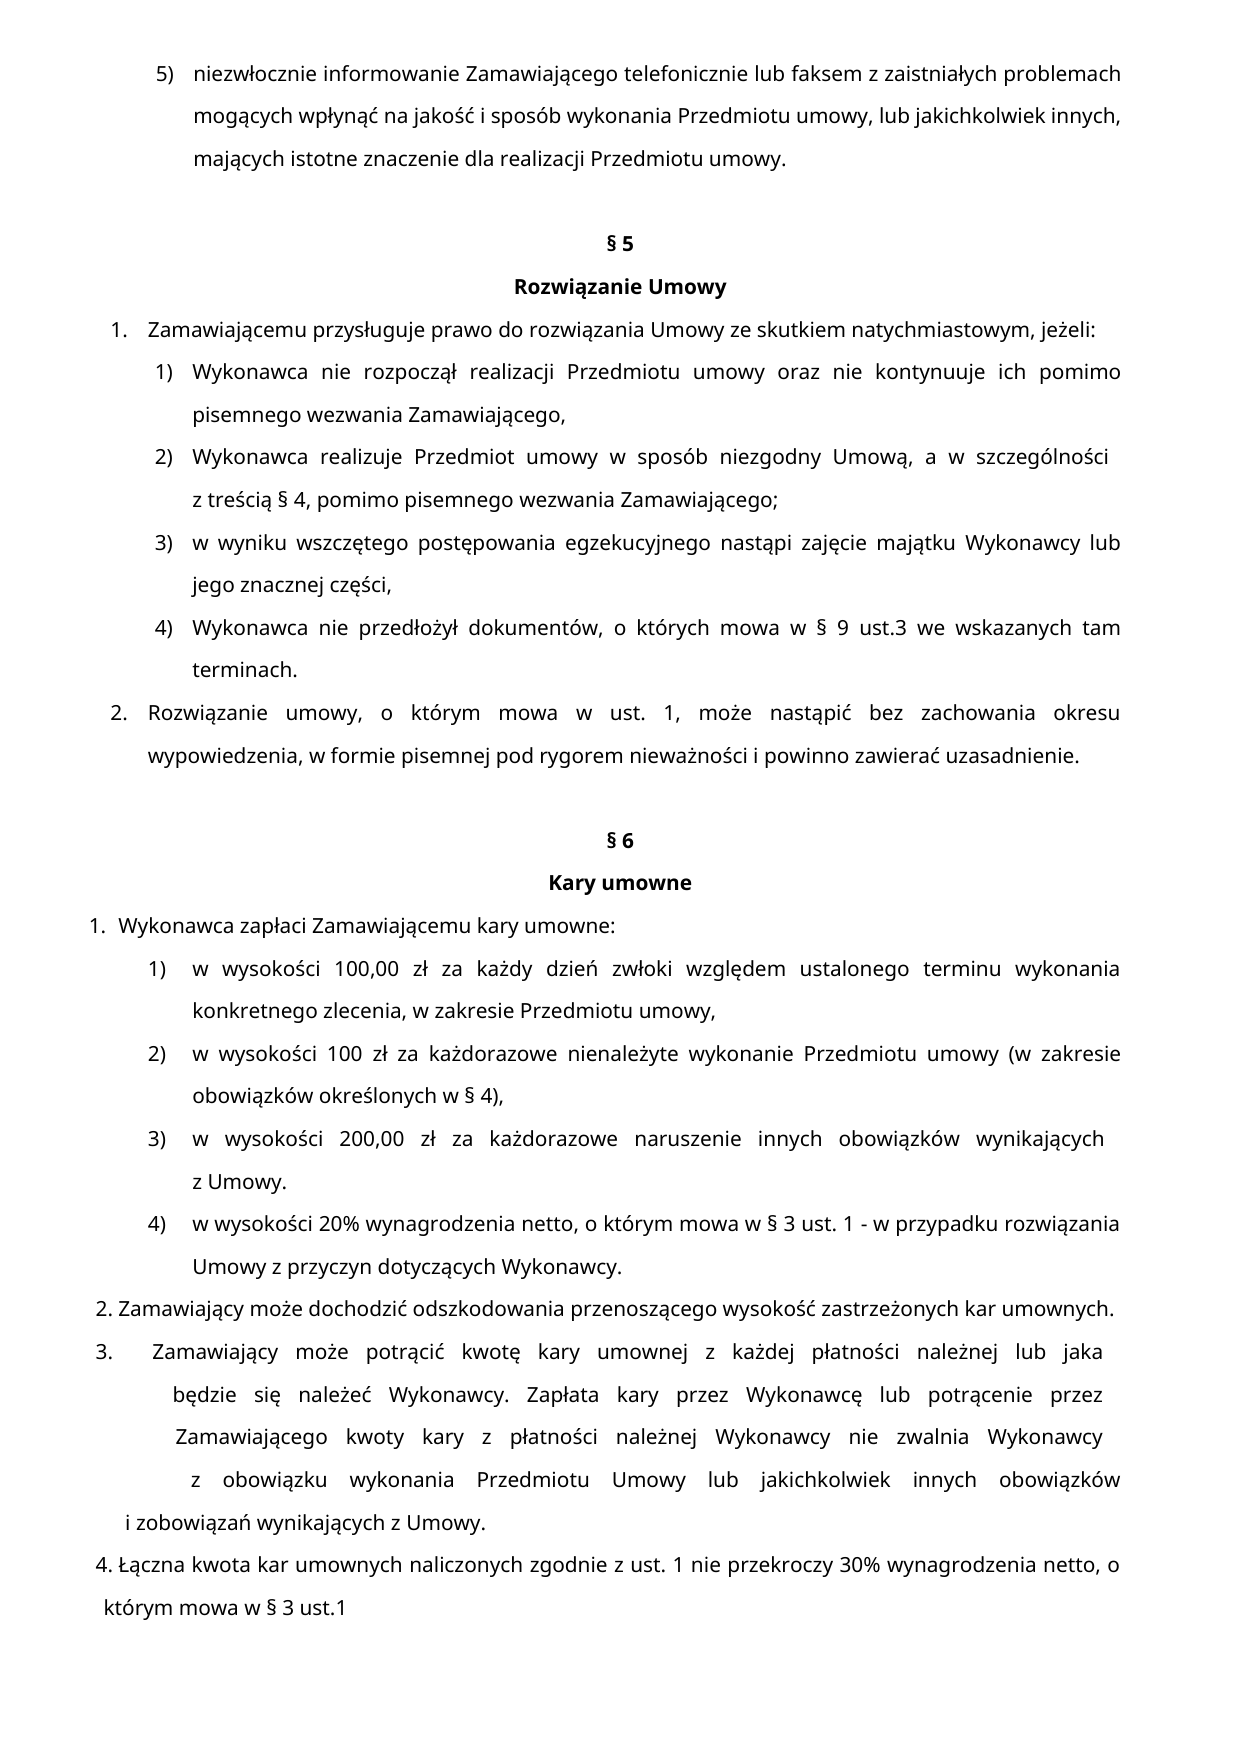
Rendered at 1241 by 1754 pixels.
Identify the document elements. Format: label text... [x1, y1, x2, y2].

list Łączna kwota kar umownych naliczonych zgodnie z ust. 1 nie przekroczy 30% wynagrodzenia netto, o którym mowa w § 3 ust.1 [95, 1550, 1122, 1621]
list w wysokości 200,00 zł za każdorazowe naruszenie innych obowiązków wynikających z Umowy. [148, 1124, 1122, 1195]
list w wysokości 100,00 zł za każdy dzień zwłoki względem ustalonego terminu wykonania konkretnego zlecenia, w zakresie Przedmiotu umowy, [148, 954, 1122, 1025]
list Wykonawca realizuje Przedmiot umowy w sposób niezgodny Umową, a w szczególności z treścią § 4, pomimo pisemnego wezwania Zamawiającego; [154, 442, 1122, 513]
list Zamawiający może dochodzić odszkodowania przenoszącego wysokość zastrzeżonych kar umownych. [95, 1294, 1122, 1323]
list Wykonawca nie przedłożył dokumentów, o których mowa w § 9 ust.3 we wskazanych tam terminach. [154, 613, 1122, 684]
text § 5 [118, 229, 1122, 258]
text § 6 [118, 826, 1122, 854]
list Zamawiający może potrącić kwotę kary umownej z każdej płatności należnej lub jaka będzie się należeć Wykonawcy. Zapłata kary przez Wykonawcę lub potrącenie przez Zamawiającego kwoty kary z płatności należnej Wykonawcy nie zwalnia Wykonawcy z obowiązku wykonania Przedmiotu Umowy lub jakichkolwiek innych obowiązków i zobowiązań wynikających z Umowy. [95, 1337, 1122, 1536]
text Rozwiązanie Umowy [118, 272, 1122, 301]
list w wysokości 100 zł za każdorazowe nienależyte wykonanie Przedmiotu umowy (w zakresie obowiązków określonych w § 4), [148, 1039, 1122, 1110]
list Rozwiązanie umowy, o którym mowa w ust. 1, może nastąpić bez zachowania okresu wypowiedzenia, w formie pisemnej pod rygorem nieważności i powinno zawierać uzasadnienie. [110, 698, 1122, 769]
text Kary umowne [118, 868, 1122, 897]
list Wykonawca zapłaci Zamawiającemu kary umowne: [88, 911, 1122, 939]
list w wyniku wszczętego postępowania egzekucyjnego nastąpi zajęcie majątku Wykonawcy lub jego znacznej części, [154, 528, 1122, 599]
list Zamawiającemu przysługuje prawo do rozwiązania Umowy ze skutkiem natychmiastowym, jeżeli: [110, 315, 1122, 343]
list Wykonawca nie rozpoczął realizacji Przedmiotu umowy oraz nie kontynuuje ich pomimo pisemnego wezwania Zamawiającego, [154, 357, 1122, 428]
list niezwłocznie informowanie Zamawiającego telefonicznie lub faksem z zaistniałych problemach mogących wpłynąć na jakość i sposób wykonania Przedmiotu umowy, lub jakichkolwiek innych, mających istotne znaczenie dla realizacji Przedmiotu umowy. [156, 59, 1122, 173]
list w wysokości 20% wynagrodzenia netto, o którym mowa w § 3 ust. 1 - w przypadku rozwiązania Umowy z przyczyn dotyczących Wykonawcy. [148, 1209, 1122, 1280]
